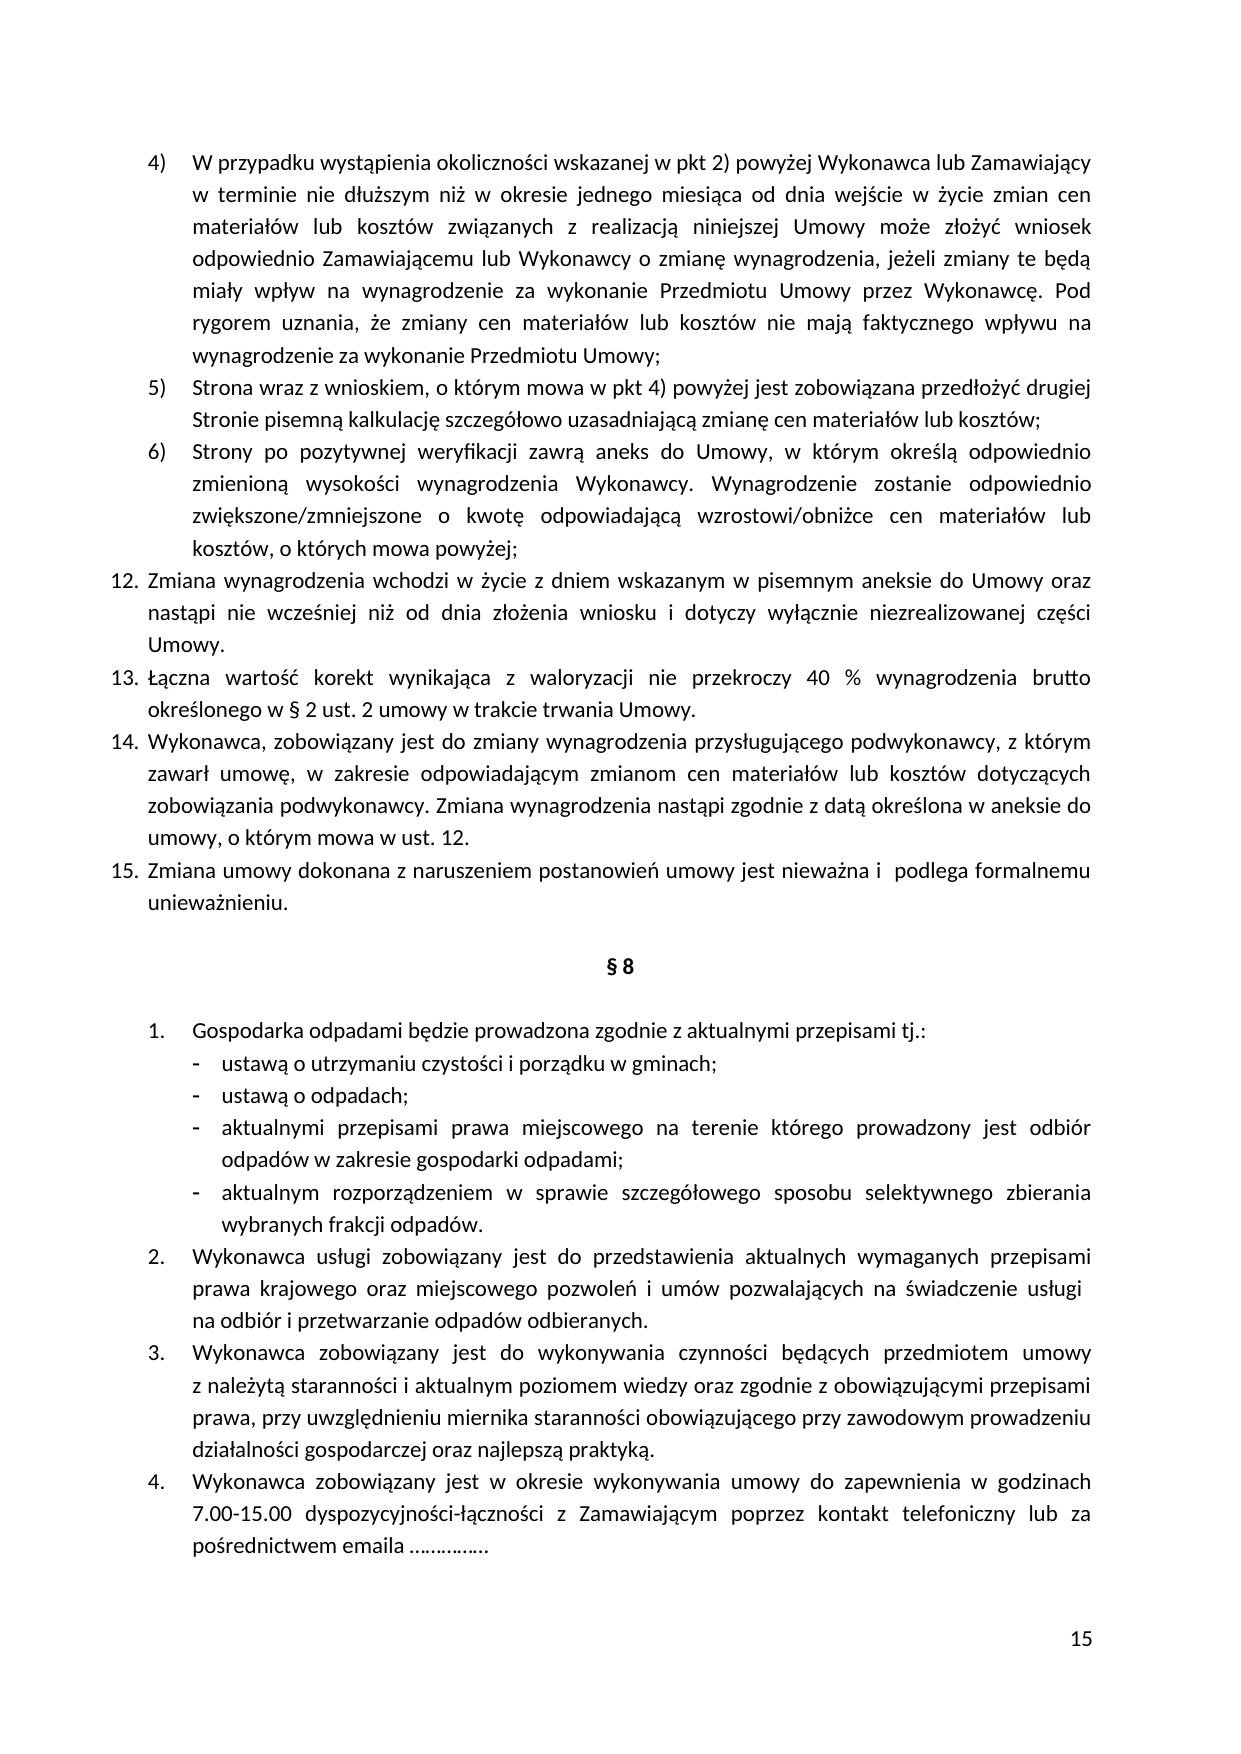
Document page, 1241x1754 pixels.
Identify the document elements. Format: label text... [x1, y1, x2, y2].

text § 8 [148, 952, 1093, 980]
list Strona wraz z wnioskiem, o którym mowa w pkt 4) powyżej jest zobowiązana przedłożyć drugiej Stronie pisemną kalkulację szczegółowo uzasadniającą zmianę cen materiałów lub kosztów; [148, 373, 1093, 433]
list W przypadku wystąpienia okoliczności wskazanej w pkt 2) powyżej Wykonawca lub Zamawiający w terminie nie dłuższym niż w okresie jednego miesiąca od dnia wejście w życie zmian cen materiałów lub kosztów związanych z realizacją niniejszej Umowy może złożyć wniosek odpowiednio Zamawiającemu lub Wykonawcy o zmianę wynagrodzenia, jeżeli zmiany te będą miały wpływ na wynagrodzenie za wykonanie Przedmiotu Umowy przez Wykonawcę. Pod rygorem uznania, że zmiany cen materiałów lub kosztów nie mają faktycznego wpływu na wynagrodzenie za wykonanie Przedmiotu Umowy; [148, 148, 1093, 369]
list Wykonawca zobowiązany jest do wykonywania czynności będących przedmiotem umowy z należytą staranności i aktualnym poziomem wiedzy oraz zgodnie z obowiązującymi przepisami prawa, przy uwzględnieniu miernika staranności obowiązującego przy zawodowym prowadzeniu działalności gospodarczej oraz najlepszą praktyką. [148, 1338, 1093, 1463]
list Strony po pozytywnej weryfikacji zawrą aneks do Umowy, w którym określą odpowiednio zmienioną wysokości wynagrodzenia Wykonawcy. Wynagrodzenie zostanie odpowiednio zwiększone/zmniejszone o kwotę odpowiadającą wzrostowi/obniżce cen materiałów lub kosztów, o których mowa powyżej; [148, 437, 1093, 562]
list Wykonawca zobowiązany jest w okresie wykonywania umowy do zapewnienia w godzinach 7.00-15.00 dyspozycyjności-łączności z Zamawiającym poprzez kontakt telefoniczny lub za pośrednictwem emaila …………… [148, 1467, 1093, 1560]
list Wykonawca usługi zobowiązany jest do przedstawienia aktualnych wymaganych przepisami prawa krajowego oraz miejscowego pozwoleń i umów pozwalających na świadczenie usługi na odbiór i przetwarzanie odpadów odbieranych. [148, 1242, 1093, 1334]
list Zmiana wynagrodzenia wchodzi w życie z dniem wskazanym w pisemnym aneksie do Umowy oraz nastąpi nie wcześniej niż od dnia złożenia wniosku i dotyczy wyłącznie niezrealizowanej części Umowy. [110, 566, 1093, 658]
list Gospodarka odpadami będzie prowadzona zgodnie z aktualnymi przepisami tj.: [148, 1017, 1093, 1045]
list Zmiana umowy dokonana z naruszeniem postanowień umowy jest nieważna i podlega formalnemu unieważnieniu. [110, 856, 1093, 916]
list aktualnymi przepisami prawa miejscowego na terenie którego prowadzony jest odbiór odpadów w zakresie gospodarki odpadami; [192, 1113, 1093, 1173]
list Wykonawca, zobowiązany jest do zmiany wynagrodzenia przysługującego podwykonawcy, z którym zawarł umowę, w zakresie odpowiadającym zmianom cen materiałów lub kosztów dotyczących zobowiązania podwykonawcy. Zmiana wynagrodzenia nastąpi zgodnie z datą określona w aneksie do umowy, o którym mowa w ust. 12. [110, 727, 1093, 852]
list ustawą o utrzymaniu czystości i porządku w gminach; [192, 1049, 1093, 1077]
list ustawą o odpadach; [192, 1081, 1093, 1109]
list aktualnym rozporządzeniem w sprawie szczegółowego sposobu selektywnego zbierania wybranych frakcji odpadów. [192, 1178, 1093, 1238]
list Łączna wartość korekt wynikająca z waloryzacji nie przekroczy 40 % wynagrodzenia brutto określonego w § 2 ust. 2 umowy w trakcie trwania Umowy. [110, 663, 1093, 723]
